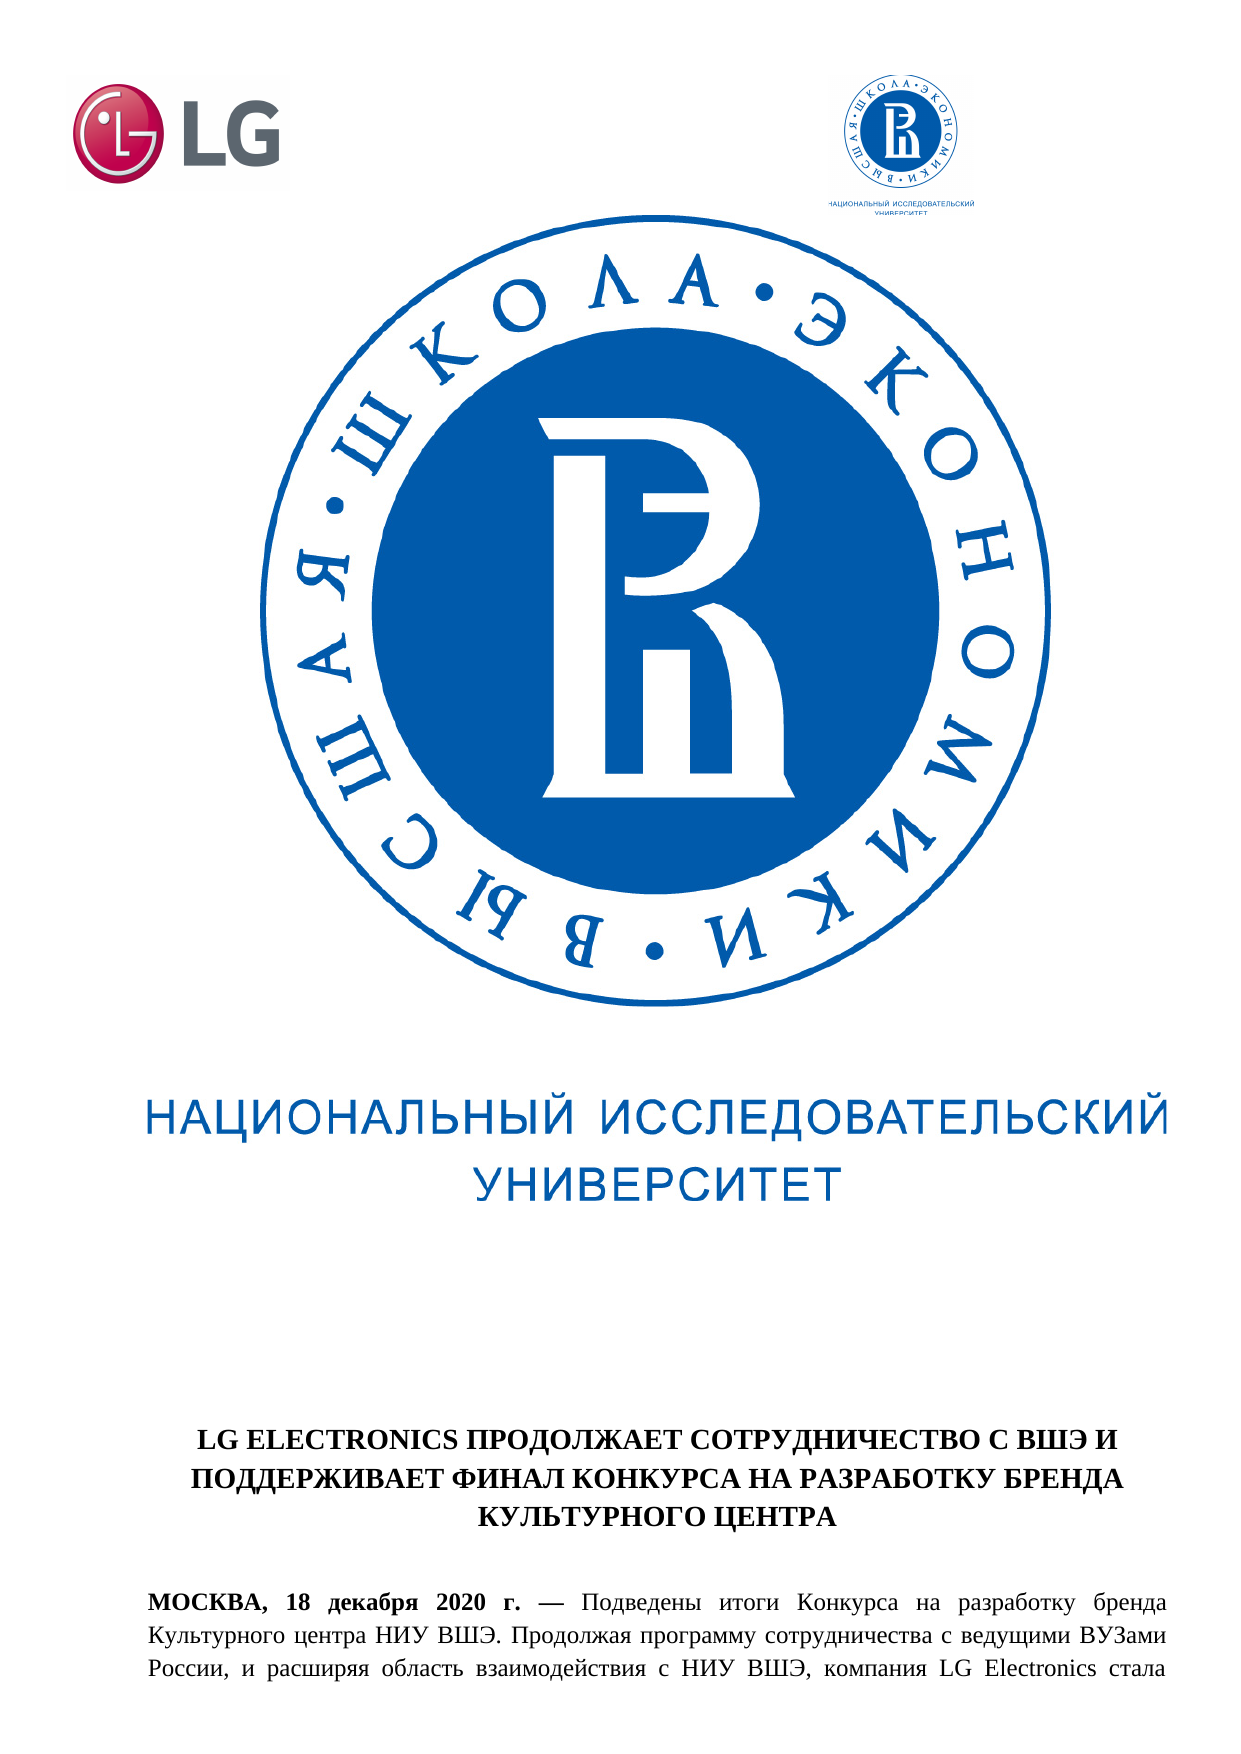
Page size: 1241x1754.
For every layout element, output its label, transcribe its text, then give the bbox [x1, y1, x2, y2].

picture [66, 75, 290, 191]
text МОСКВА, 18 декабря 2020 г. — Подведены итоги Конкурса на разработку бренда Культурного центра НИУ ВШЭ. Продолжая программу сотрудничества с ведущими ВУЗами России, и расширяя область взаимодействия с НИУ ВШЭ, компания LG Electronics стала техническим партнером конкурса на разработку собственного бренда «Культурный центр ВШЭ на Покровке», обеспечив команды современными мониторами для эффективной работы. [148, 1587, 1167, 1682]
picture [147, 75, 1167, 1201]
text LG ELECTRONICS ПРОДОЛЖАЕТ СОТРУДНИЧЕСТВО С ВШЭ И ПОДДЕРЖИВАЕТ ФИНАЛ КОНКУРСА НА РАЗРАБОТКУ БРЕНДА КУЛЬТУРНОГО ЦЕНТРА [148, 1422, 1167, 1533]
